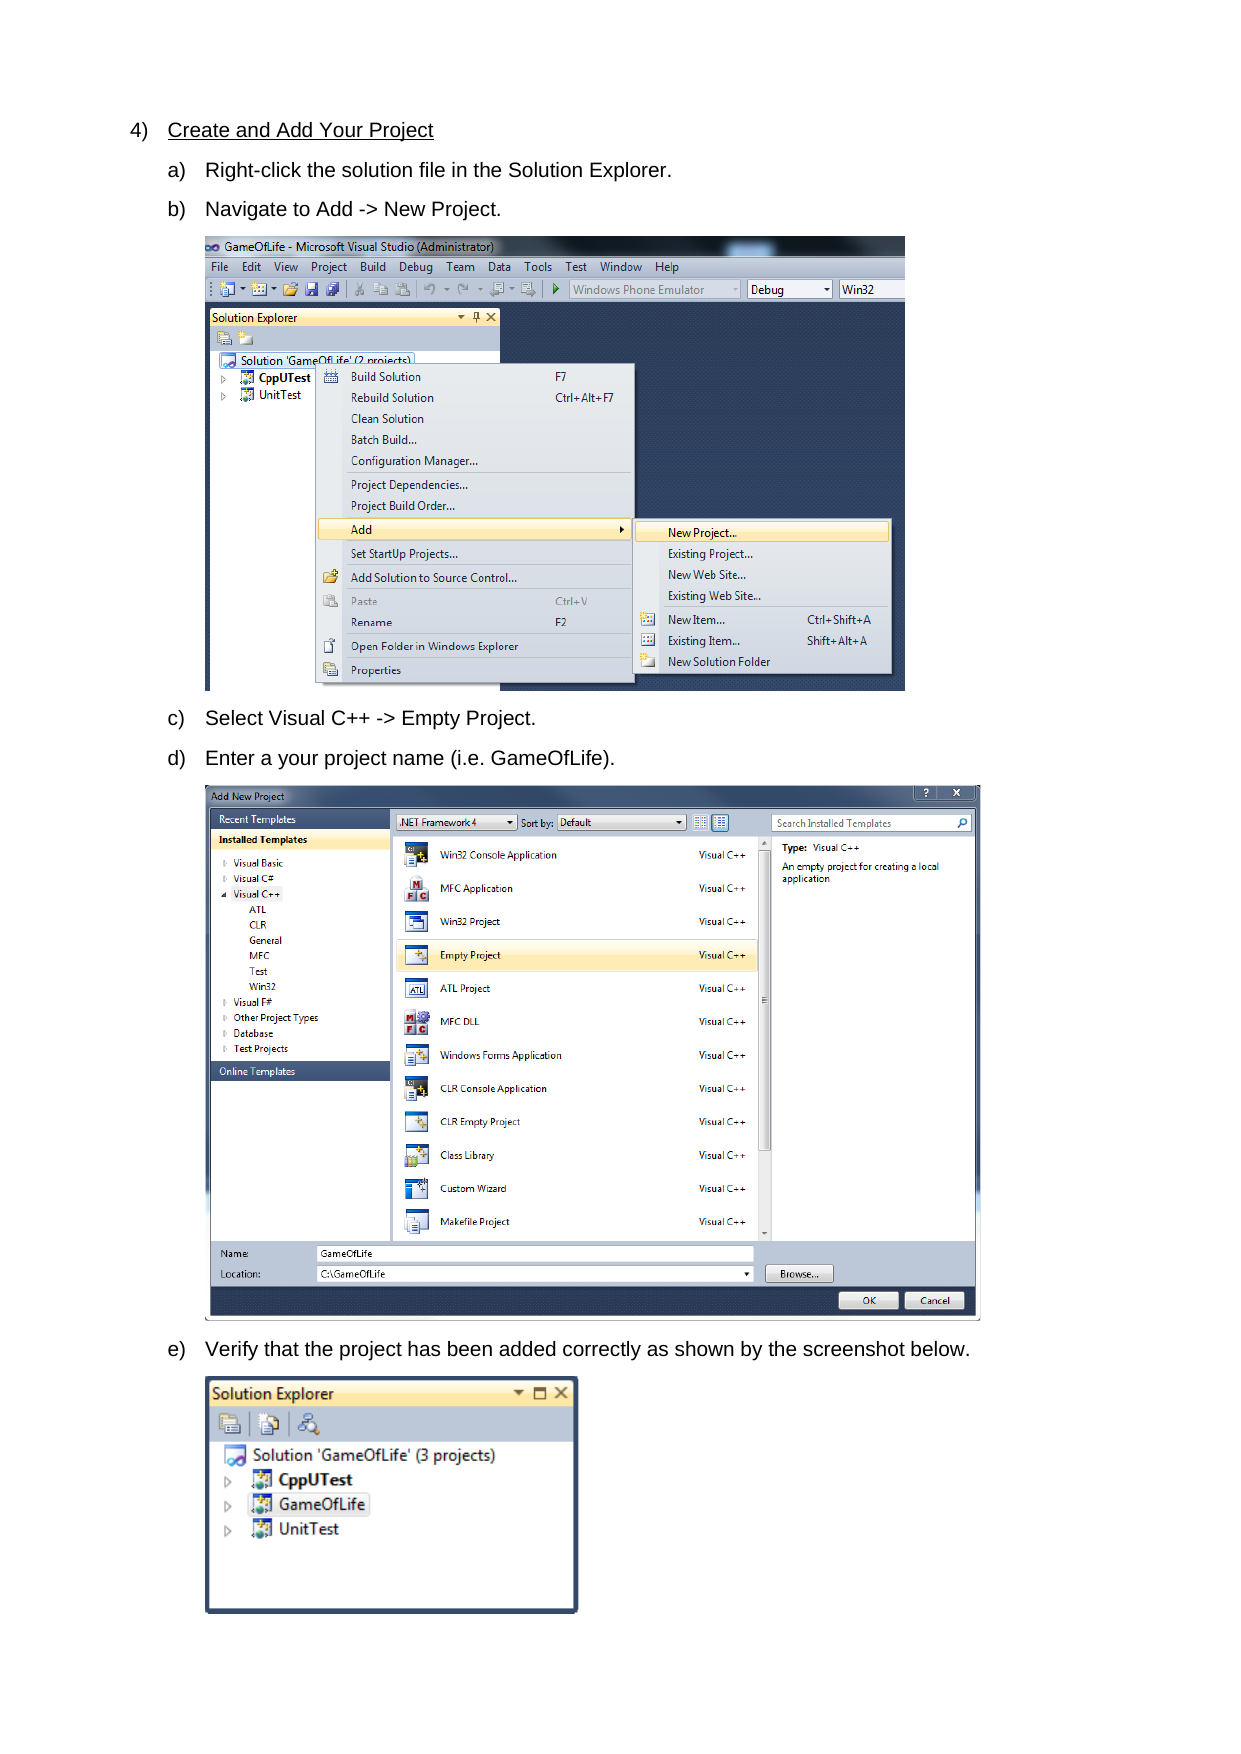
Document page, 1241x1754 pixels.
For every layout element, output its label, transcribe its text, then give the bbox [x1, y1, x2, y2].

picture [205, 785, 981, 1321]
list Right-click the solution file in the Solution Explorer. [167, 158, 1110, 182]
list Navigate to Add -> New Project. [167, 197, 1110, 221]
list Enter a your project name (i.e. GameOfLife). [167, 746, 1110, 769]
picture [205, 1376, 579, 1614]
picture [205, 236, 905, 691]
list Select Visual C++ -> Empty Project. [167, 706, 1110, 730]
list Verify that the project has been added correctly as shown by the screenshot below. [167, 1336, 1110, 1360]
list Create and Add Your Project [130, 118, 1110, 142]
